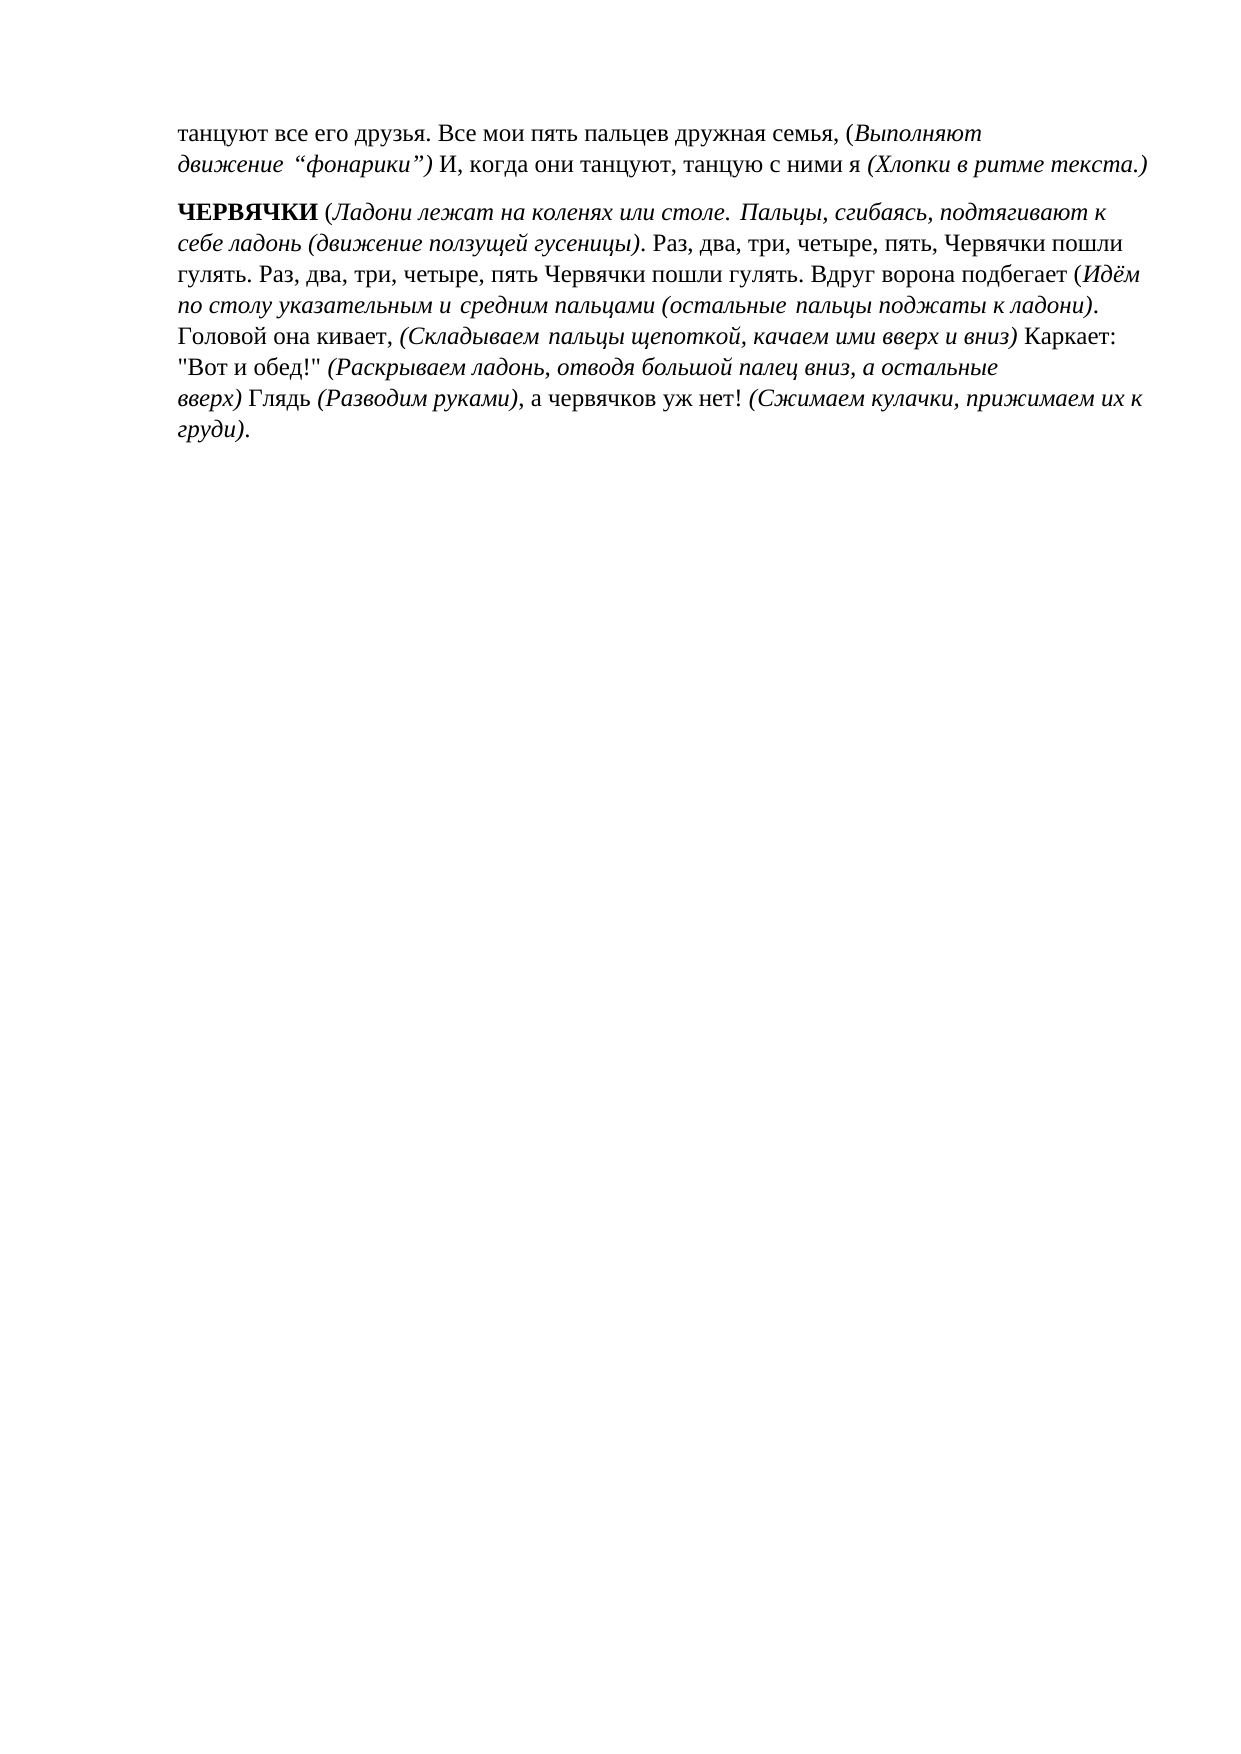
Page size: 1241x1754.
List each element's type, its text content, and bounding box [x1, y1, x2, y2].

text ЧЕРВЯЧКИ (Ладони лежат на коленях или столе. Пальцы, сгибаясь, подтягивают к себе ладонь (движение ползущей гусеницы). Раз, два, три, четыре, пять, Червячки пошли гулять. Раз, два, три, четыре, пять Червячки пошли гулять. Вдруг ворона подбегает (Идём по столу указательным и средним пальцами (остальные пальцы поджаты к ладони). Головой она кивает, (Складываем пальцы щепоткой, качаем ими вверх и вниз) Каркает: "Вот и обед!" (Раскрываем ладонь, отводя большой палец вниз, а остальные вверх) Глядь (Разводим руками), а червячков уж нет! (Сжимаем кулачки, прижимаем их к груди). [177, 197, 1152, 443]
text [177, 118, 1152, 178]
